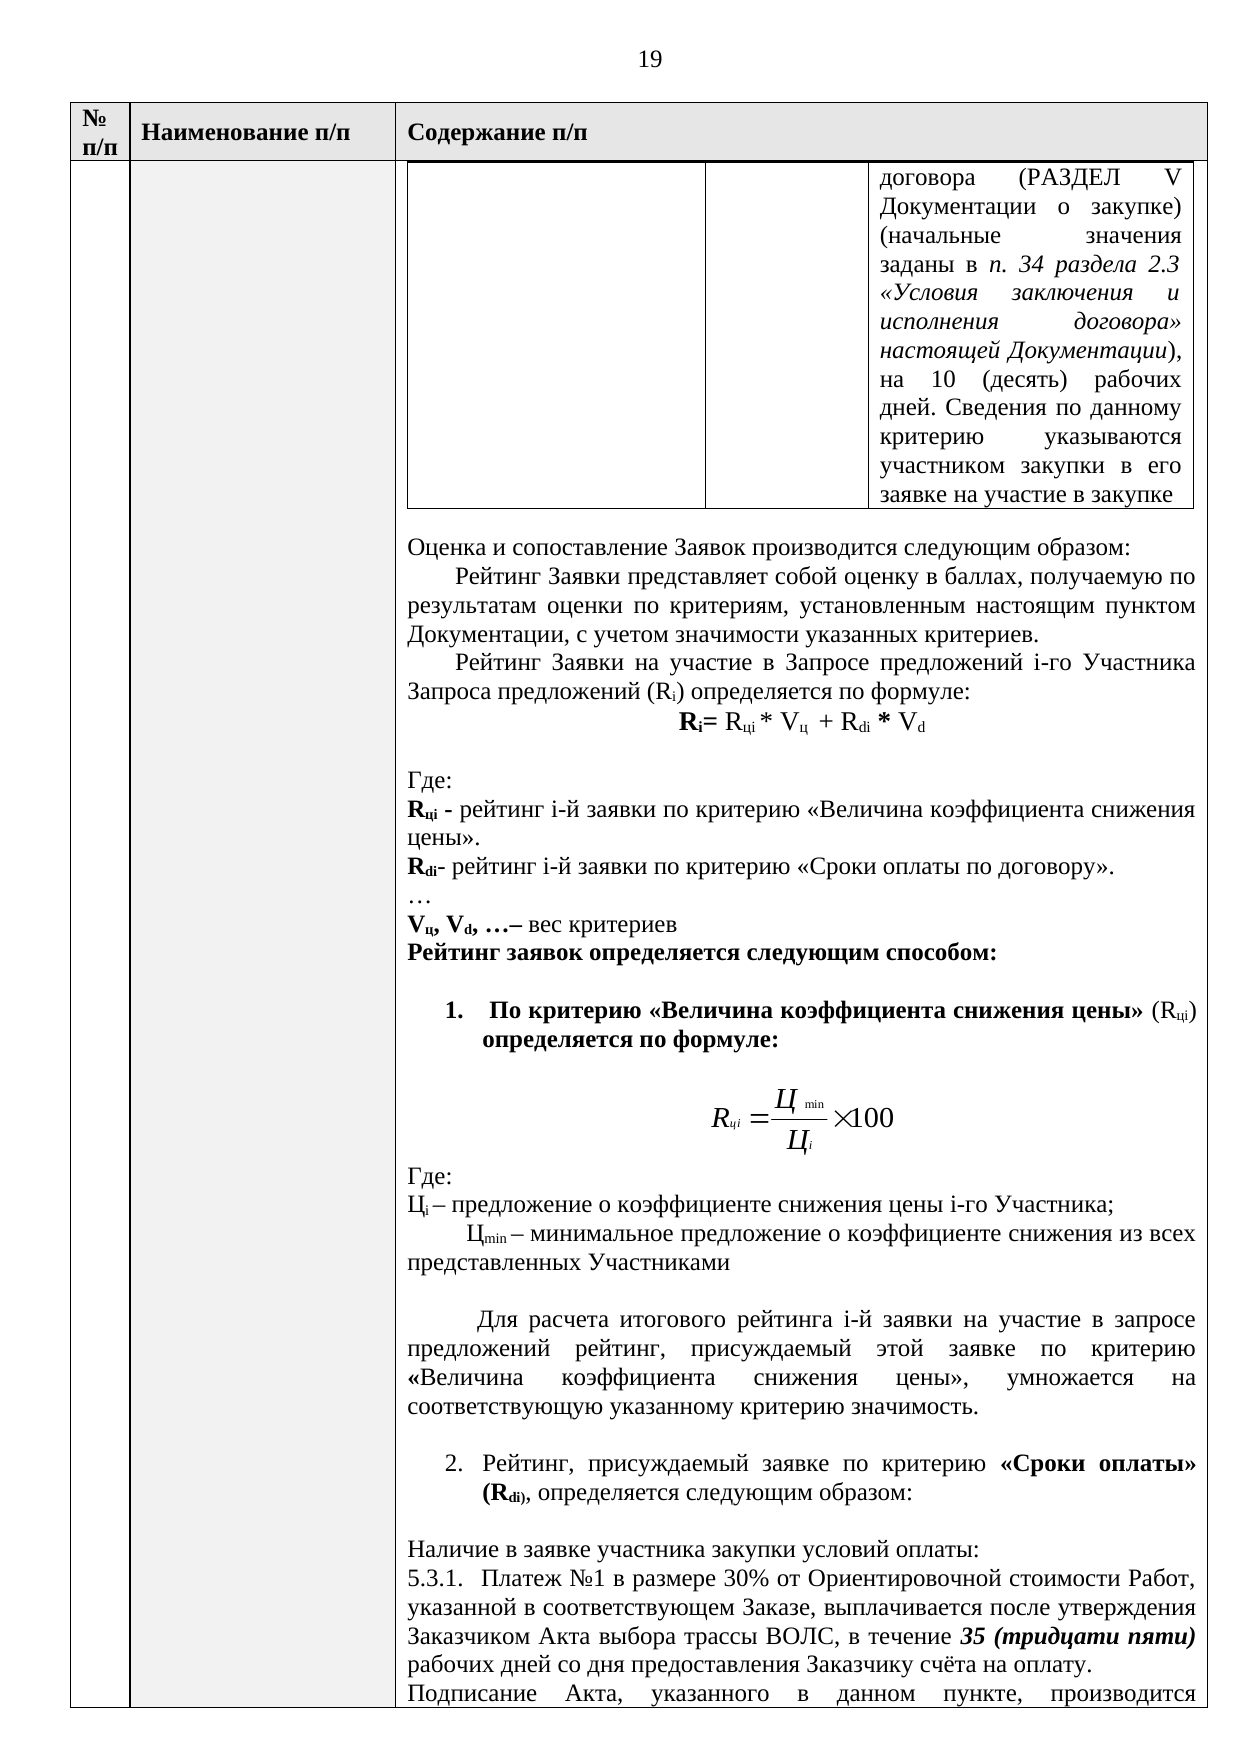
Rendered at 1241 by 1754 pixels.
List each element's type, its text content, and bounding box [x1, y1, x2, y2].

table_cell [131, 161, 395, 1707]
table_header № п/п [71, 103, 129, 160]
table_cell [396, 161, 1207, 1707]
table_header Наименование п/п [131, 103, 395, 160]
table_header Содержание п/п [396, 103, 1207, 160]
table_cell [71, 161, 129, 1707]
